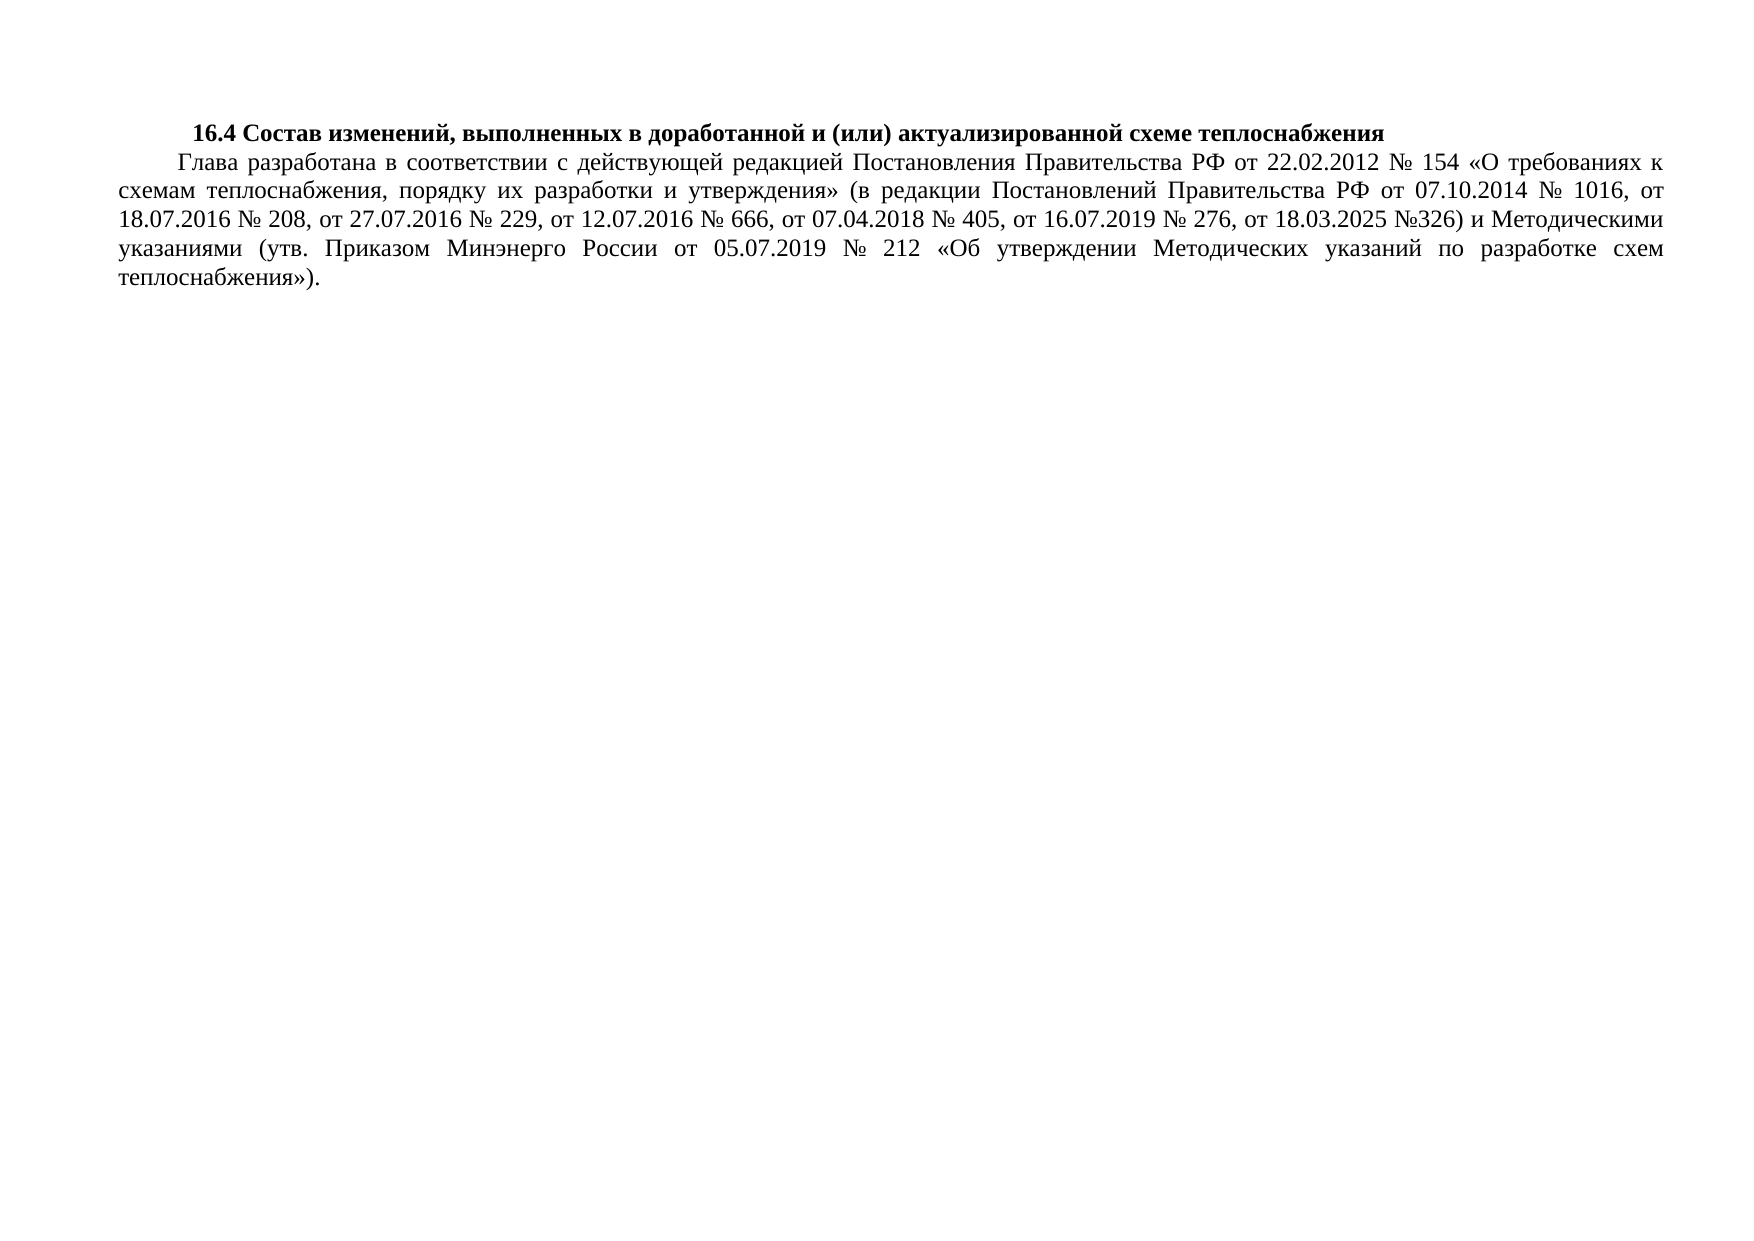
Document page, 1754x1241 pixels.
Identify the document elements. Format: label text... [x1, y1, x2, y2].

text Глава разработана в соответствии с действующей редакцией Постановления Правительства РФ от 22.02.2012 № 154 «О требованиях к схемам теплоснабжения, порядку их разработки и утверждения» (в редакции Постановлений Правительства РФ от 07.10.2014 № 1016, от 18.07.2016 № 208, от 27.07.2016 № 229, от 12.07.2016 № 666, от 07.04.2018 № 405, от 16.07.2019 № 276, от 18.03.2025 №326) и Методическими указаниями (утв. Приказом Минэнерго России от 05.07.2019 № 212 «Об утверждении Методических указаний по разработке схем теплоснабжения»). [118, 147, 1665, 291]
subtitle 16.4 Состав изменений, выполненных в доработанной и (или) актуализированной схеме теплоснабжения [118, 118, 1665, 147]
